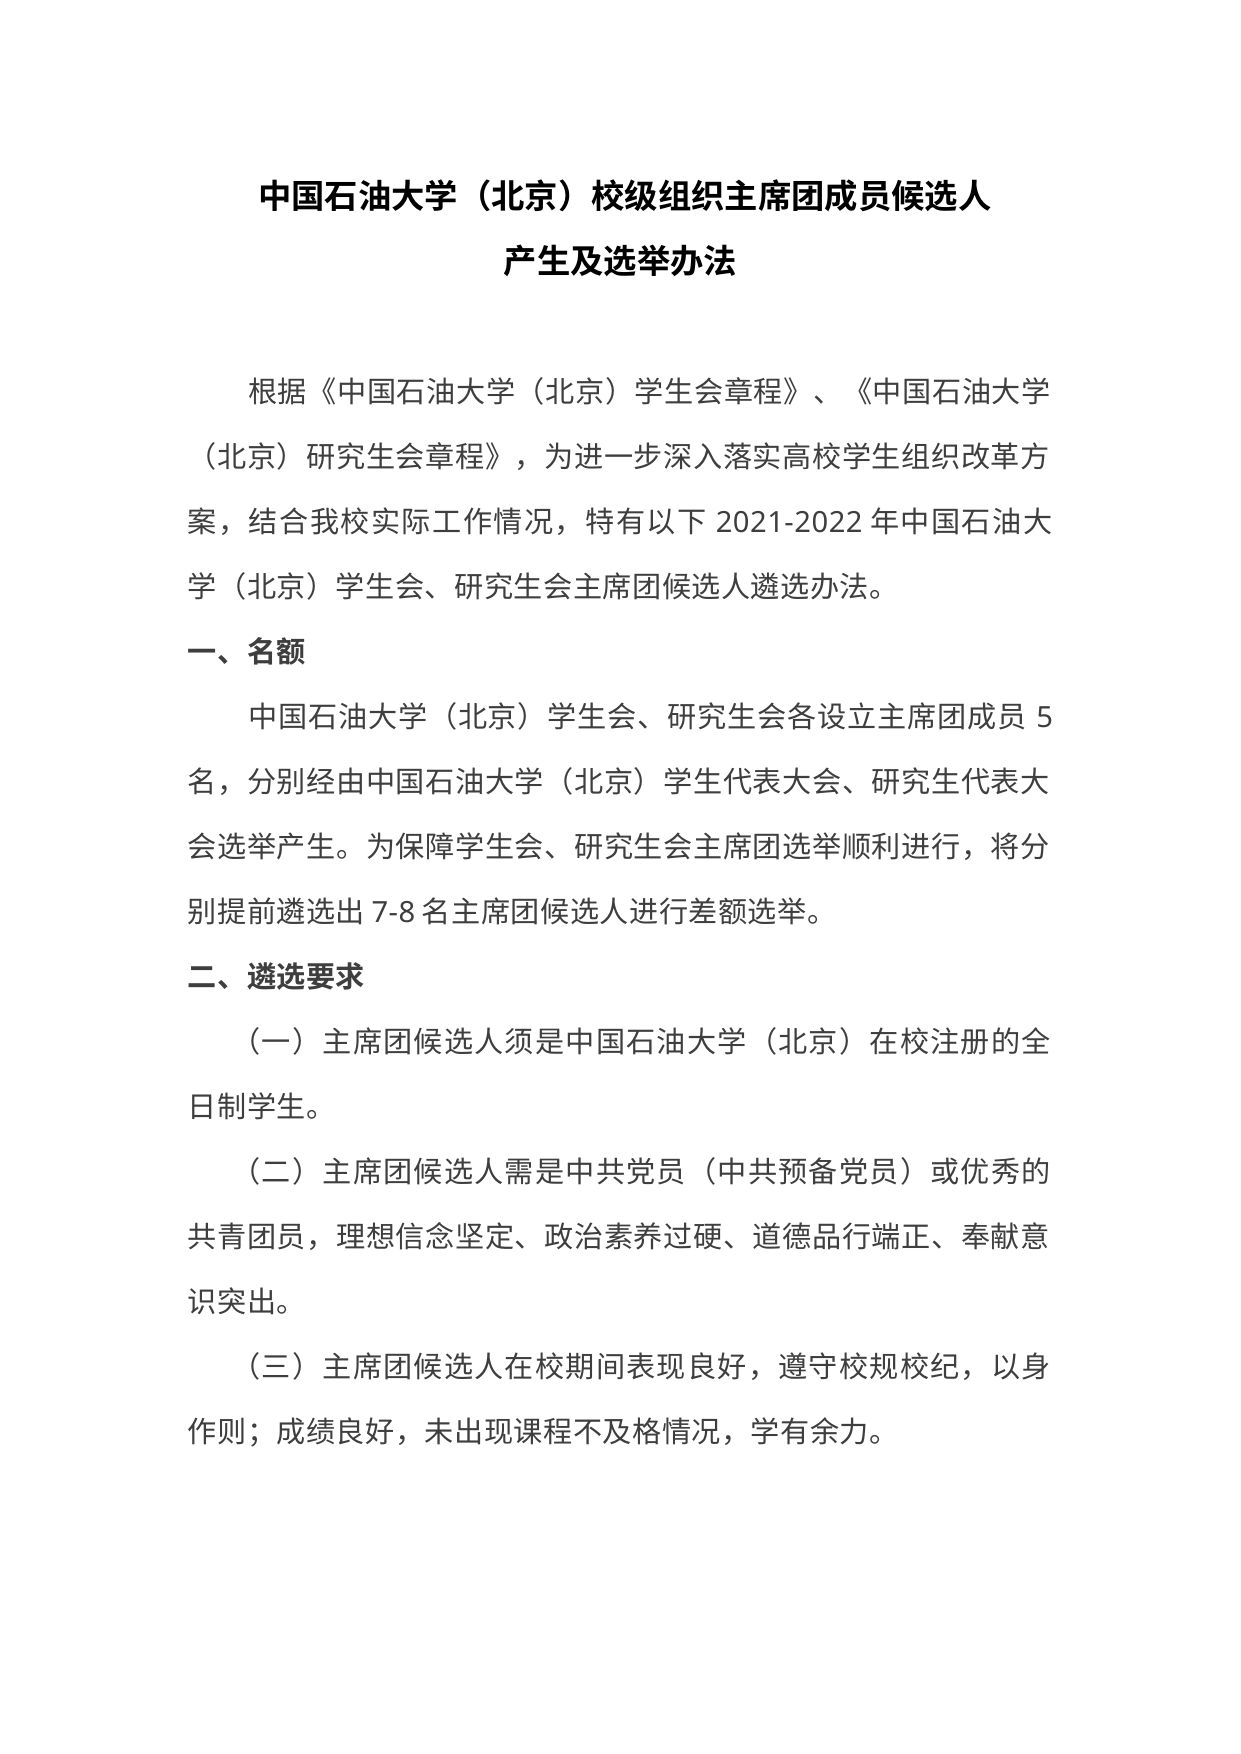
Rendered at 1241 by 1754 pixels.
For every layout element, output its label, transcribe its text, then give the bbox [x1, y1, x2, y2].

text 一、名额 [187, 617, 1053, 682]
text （二）主席团候选人需是中共党员（中共预备党员）或优秀的共青团员，理想信念坚定、政治素养过硬、道德品行端正、奉献意识突出。 [187, 1137, 1053, 1332]
text 产生及选举办法 [187, 227, 1053, 292]
text 二、遴选要求 [187, 942, 1053, 1007]
text （三）主席团候选人在校期间表现良好，遵守校规校纪，以身作则；成绩良好，未出现课程不及格情况，学有余力。 [187, 1332, 1053, 1462]
text （一）主席团候选人须是中国石油大学（北京）在校注册的全日制学生。 [187, 1007, 1053, 1137]
text 根据《中国石油大学（北京）学生会章程》、《中国石油大学（北京）研究生会章程》，为进一步深入落实高校学生组织改革方案，结合我校实际工作情况，特有以下2021-2022年中国石油大学（北京）学生会、研究生会主席团候选人遴选办法。 [187, 357, 1053, 617]
text 中国石油大学（北京）学生会、研究生会各设立主席团成员5名，分别经由中国石油大学（北京）学生代表大会、研究生代表大会选举产生。为保障学生会、研究生会主席团选举顺利进行，将分别提前遴选出7-8名主席团候选人进行差额选举。 [187, 682, 1053, 942]
text 中国石油大学（北京）校级组织主席团成员候选人 [187, 162, 1053, 227]
